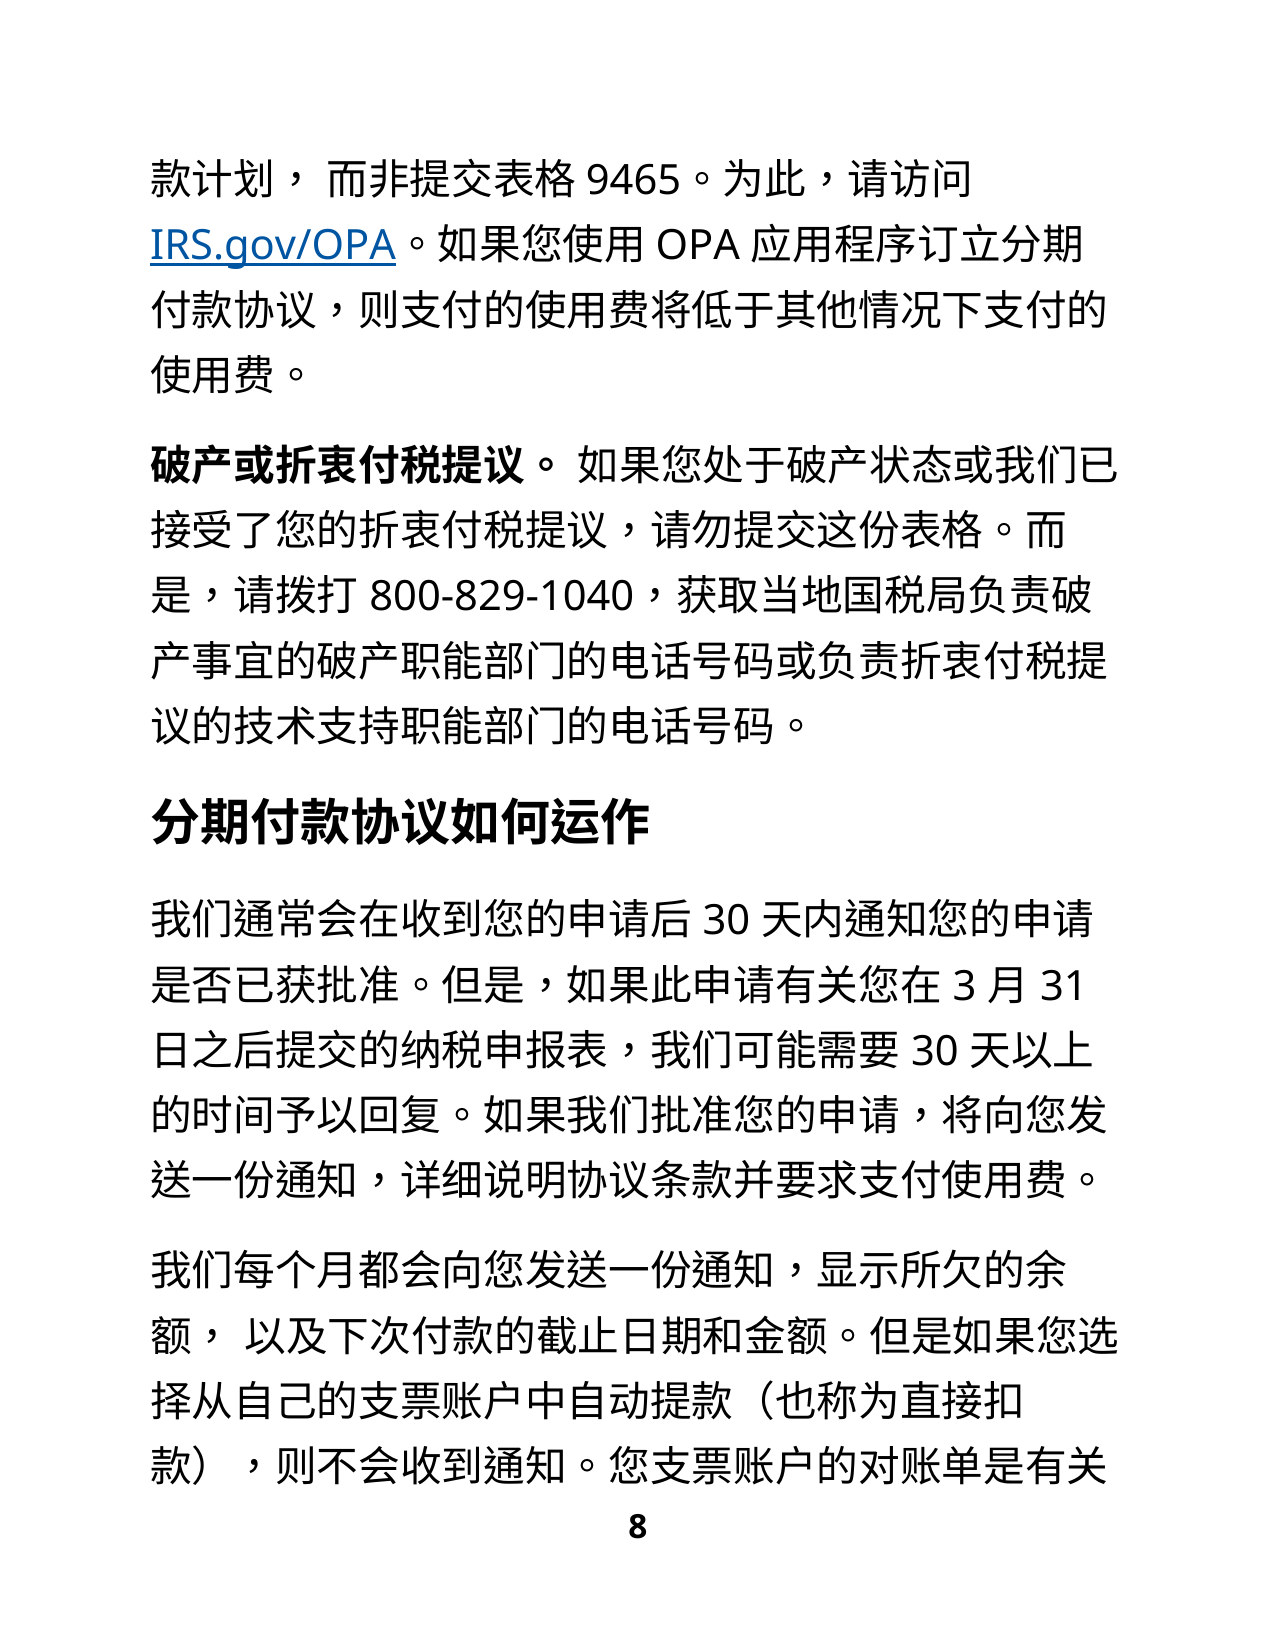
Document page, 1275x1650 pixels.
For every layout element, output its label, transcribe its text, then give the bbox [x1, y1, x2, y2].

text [150, 150, 1125, 402]
text 我们通常会在收到您的申请后 30 天内通知您的申请是否已获批准。但是，如果此申请有关您在 3 月 31 日之后提交的纳税申报表，我们可能需要 30 天以上的时间予以回复。如果我们批准您的申请，将向您发送一份通知，详细说明协议条款并要求支付使用费。 [150, 890, 1125, 1208]
text 破产或折衷付税提议。 如果您处于破产状态或我们已接受了您的折衷付税提议，请勿提交这份表格。而是，请拨打 800-829-1040，获取当地国税局负责破产事宜的破产职能部门的电话号码或负责折衷付税提议的技术支持职能部门的电话号码。 [150, 436, 1125, 753]
subtitle 分期付款协议如何运作 [150, 787, 1125, 855]
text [150, 1241, 1125, 1494]
